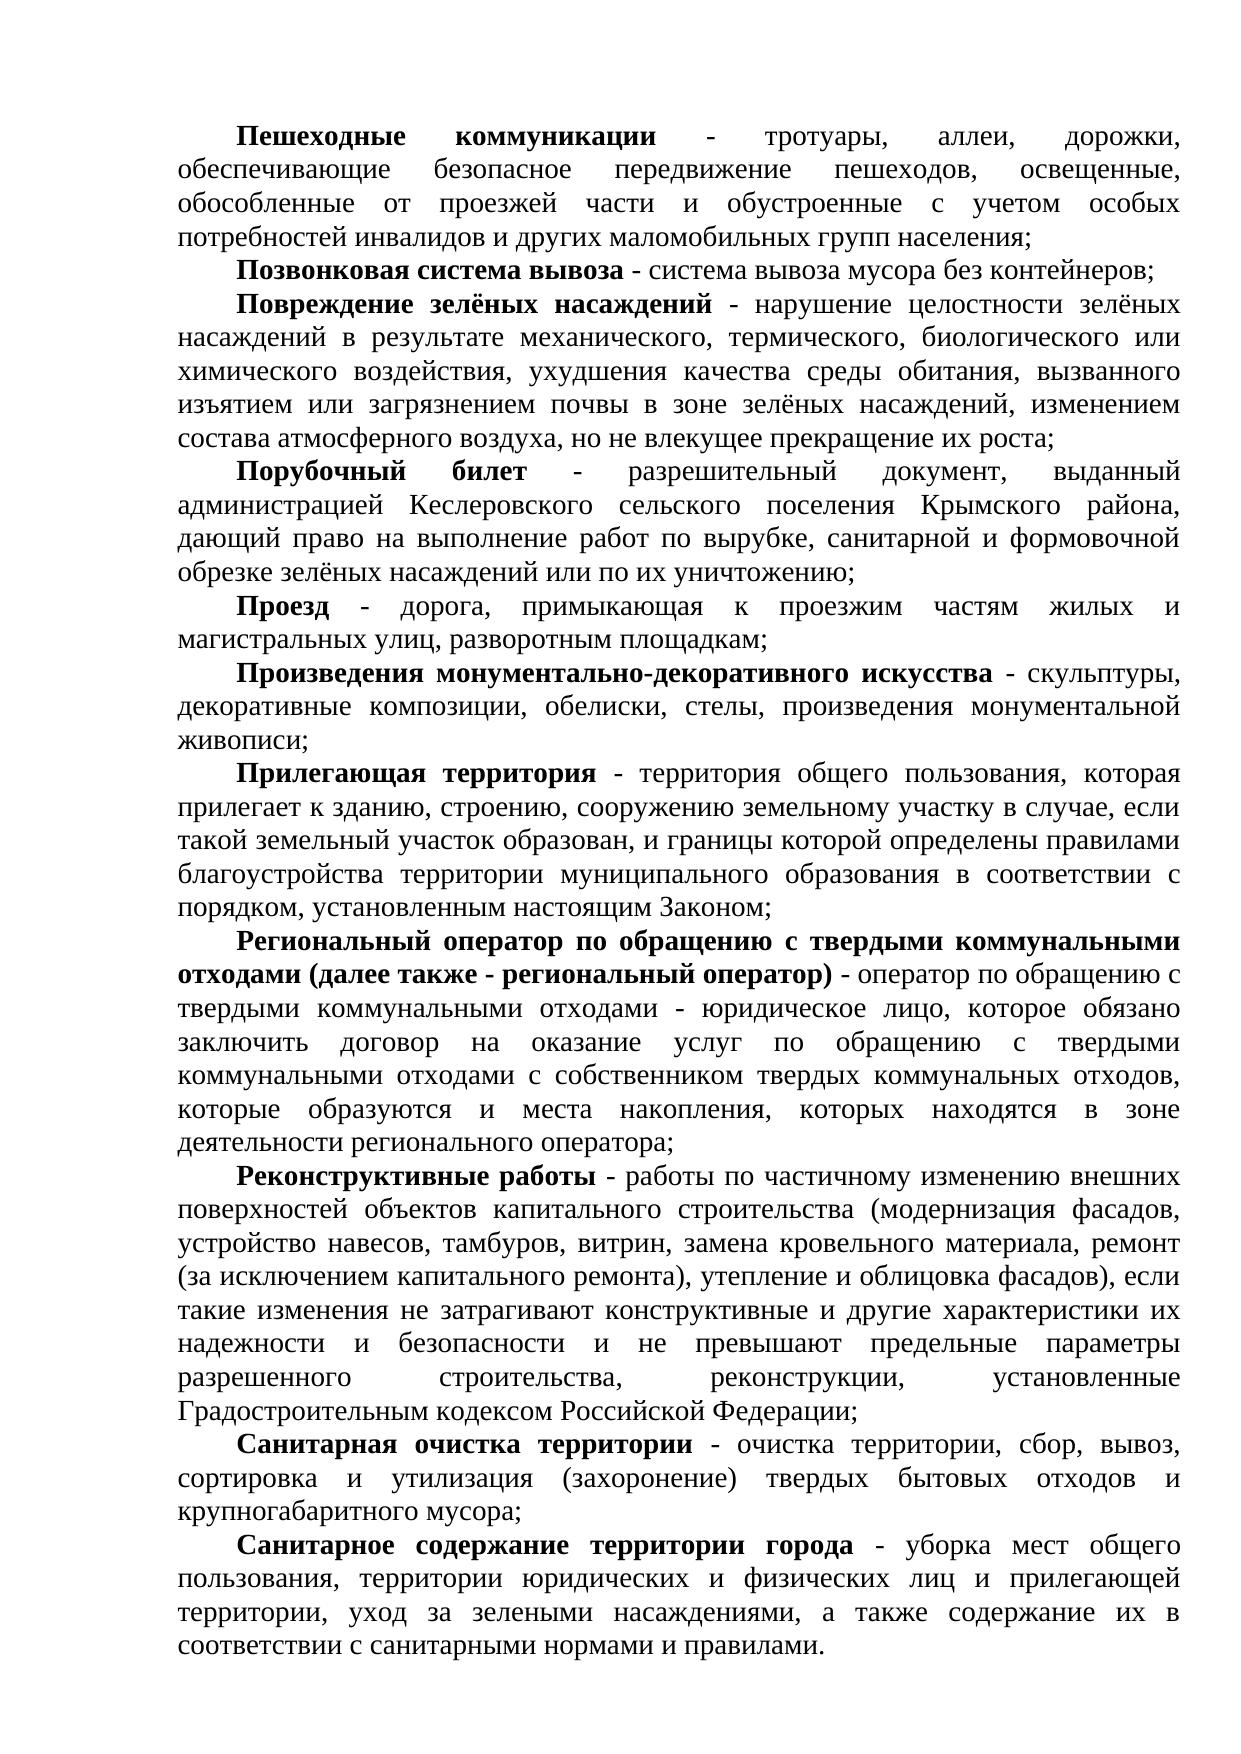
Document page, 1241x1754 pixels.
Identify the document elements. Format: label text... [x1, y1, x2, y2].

text Повреждение зелёных насаждений - нарушение целостности зелёных насаждений в результате механического, термического, биологического или химического воздействия, ухудшения качества среды обитания, вызванного изъятием или загрязнением почвы в зоне зелёных насаждений, изменением состава атмосферного воздуха, но не влекущее прекращение их роста; [177, 286, 1181, 453]
text Проезд - дорога, примыкающая к проезжим частям жилых и магистральных улиц, разворотным площадкам; [177, 588, 1181, 655]
text Санитарное содержание территории города - уборка мест общего пользования, территории юридических и физических лиц и прилегающей территории, уход за зелеными насаждениями, а также содержание их в соответствии с санитарными нормами и правилами. [177, 1527, 1181, 1661]
text Пешеходные коммуникации - тротуары, аллеи, дорожки, обеспечивающие безопасное передвижение пешеходов, освещенные, обособленные от проезжей части и обустроенные с учетом особых потребностей инвалидов и других маломобильных групп населения; [177, 118, 1181, 252]
text Позвонковая система вывоза - система вывоза мусора без контейнеров; [177, 252, 1181, 286]
text Региональный оператор по обращению с твердыми коммунальными отходами (далее также - региональный оператор) - оператор по обращению с твердыми коммунальными отходами - юридическое лицо, которое обязано заключить договор на оказание услуг по обращению с твердыми коммунальными отходами с собственником твердых коммунальных отходов, которые образуются и места накопления, которых находятся в зоне деятельности регионального оператора; [177, 923, 1181, 1158]
text Порубочный билет - разрешительный документ, выданный администрацией Кеслеровского сельского поселения Крымского района, дающий право на выполнение работ по вырубке, санитарной и формовочной обрезке зелёных насаждений или по их уничтожению; [177, 453, 1181, 588]
text Прилегающая территория - территория общего пользования, которая прилегает к зданию, строению, сооружению земельному участку в случае, если такой земельный участок образован, и границы которой определены правилами благоустройства территории муниципального образования в соответствии с порядком, установленным настоящим Законом; [177, 755, 1181, 923]
text Санитарная очистка территории - очистка территории, сбор, вывоз, сортировка и утилизация (захоронение) твердых бытовых отходов и крупногабаритного мусора; [177, 1426, 1181, 1527]
text Реконструктивные работы - работы по частичному изменению внешних поверхностей объектов капитального строительства (модернизация фасадов, устройство навесов, тамбуров, витрин, замена кровельного материала, ремонт (за исключением капитального ремонта), утепление и облицовка фасадов), если такие изменения не затрагивают конструктивные и другие характеристики их надежности и безопасности и не превышают предельные параметры разрешенного строительства, реконструкции, установленные Градостроительным кодексом Российской Федерации; [177, 1158, 1181, 1426]
text Произведения монументально-декоративного искусства - скульптуры, декоративные композиции, обелиски, стелы, произведения монументальной живописи; [177, 655, 1181, 755]
